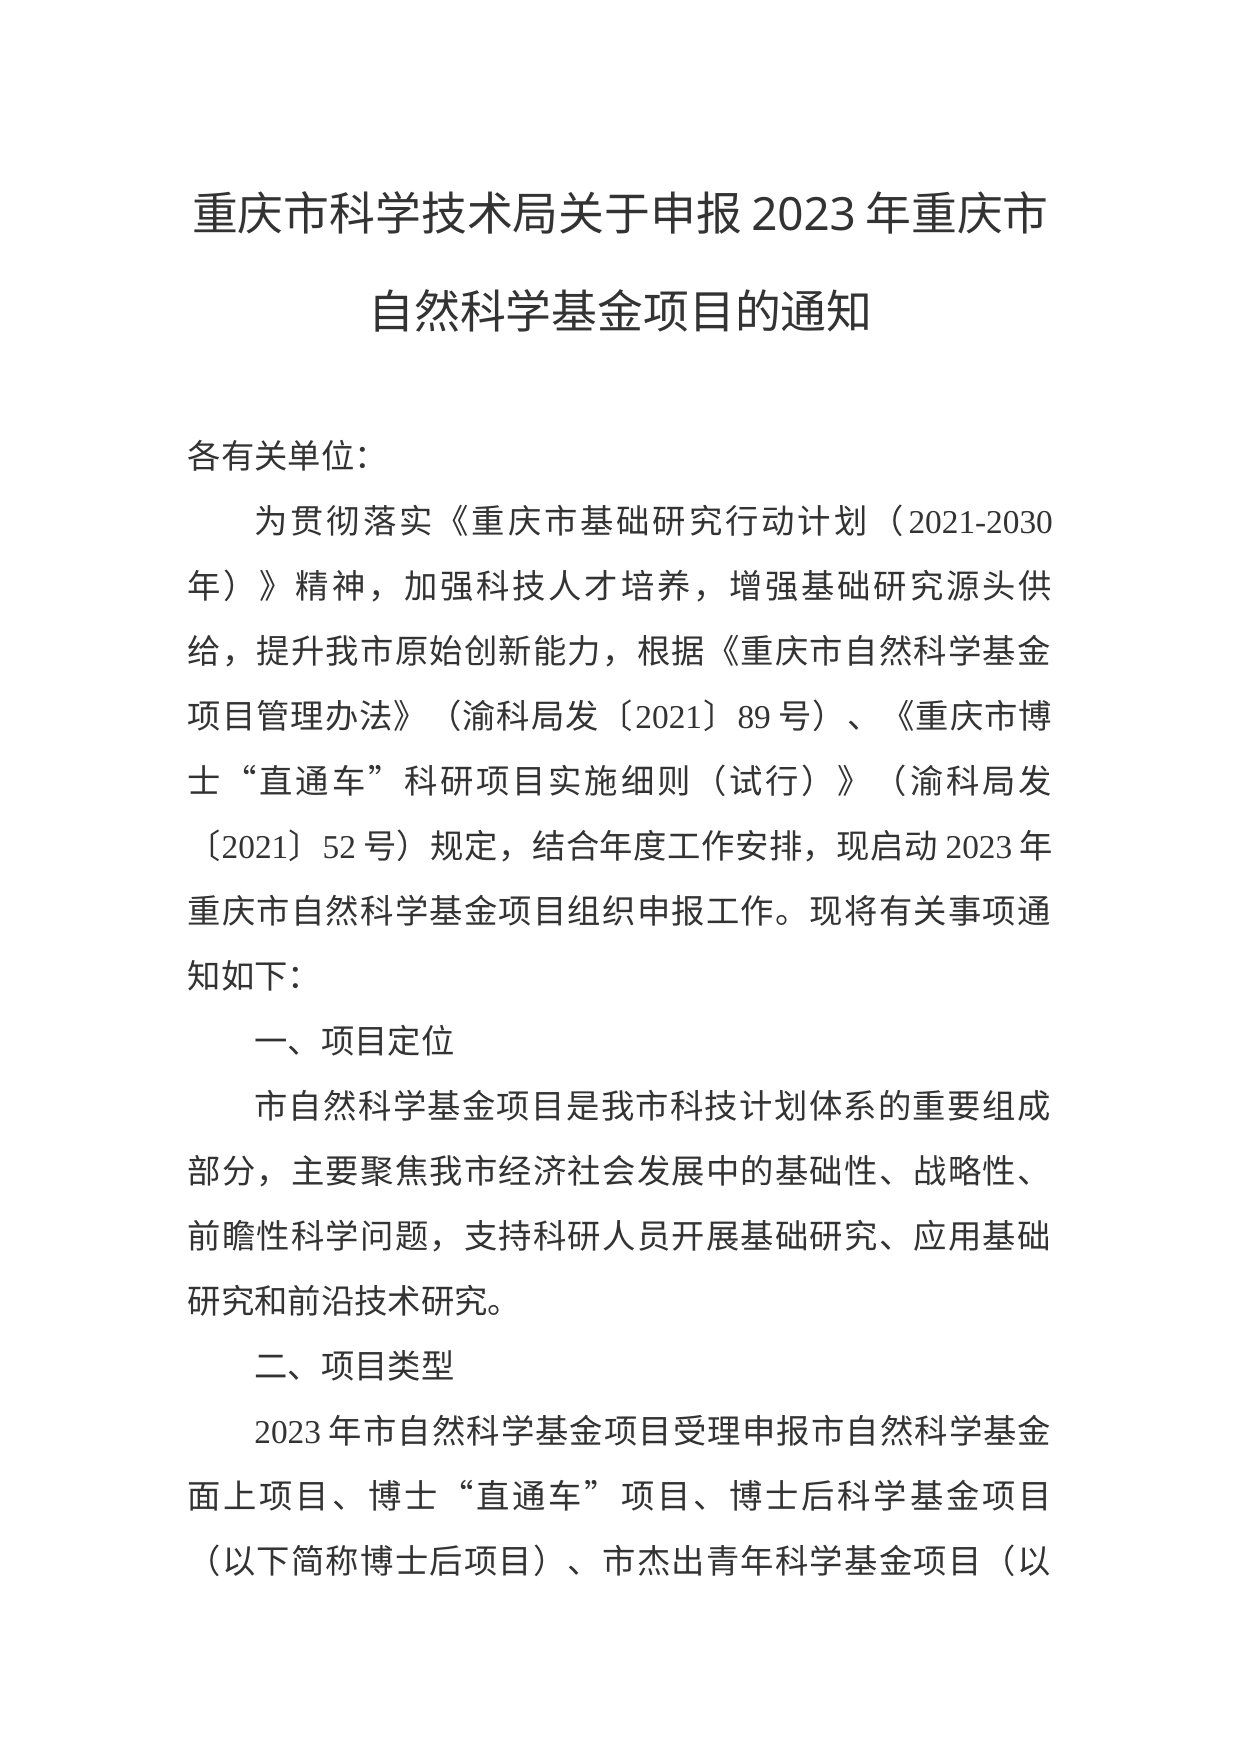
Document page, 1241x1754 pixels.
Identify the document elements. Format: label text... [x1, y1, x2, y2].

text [187, 1397, 1053, 1592]
text 各有关单位： [187, 422, 1053, 487]
text 市自然科学基金项目是我市科技计划体系的重要组成部分，主要聚焦我市经济社会发展中的基础性、战略性、前瞻性科学问题，支持科研人员开展基础研究、应用基础研究和前沿技术研究。 [187, 1072, 1053, 1332]
text 重庆市科学技术局关于申报2023年重庆市自然科学基金项目的通知 [187, 162, 1053, 357]
text 二、项目类型 [187, 1332, 1053, 1397]
text 一、项目定位 [187, 1007, 1053, 1072]
text 为贯彻落实《重庆市基础研究行动计划（2021-2030年）》精神，加强科技人才培养，增强基础研究源头供给，提升我市原始创新能力，根据《重庆市自然科学基金项目管理办法》（渝科局发〔2021〕89号）、《重庆市博士“直通车”科研项目实施细则（试行）》（渝科局发〔2021〕52号）规定，结合年度工作安排，现启动2023年重庆市自然科学基金项目组织申报工作。现将有关事项通知如下： [187, 487, 1053, 1007]
